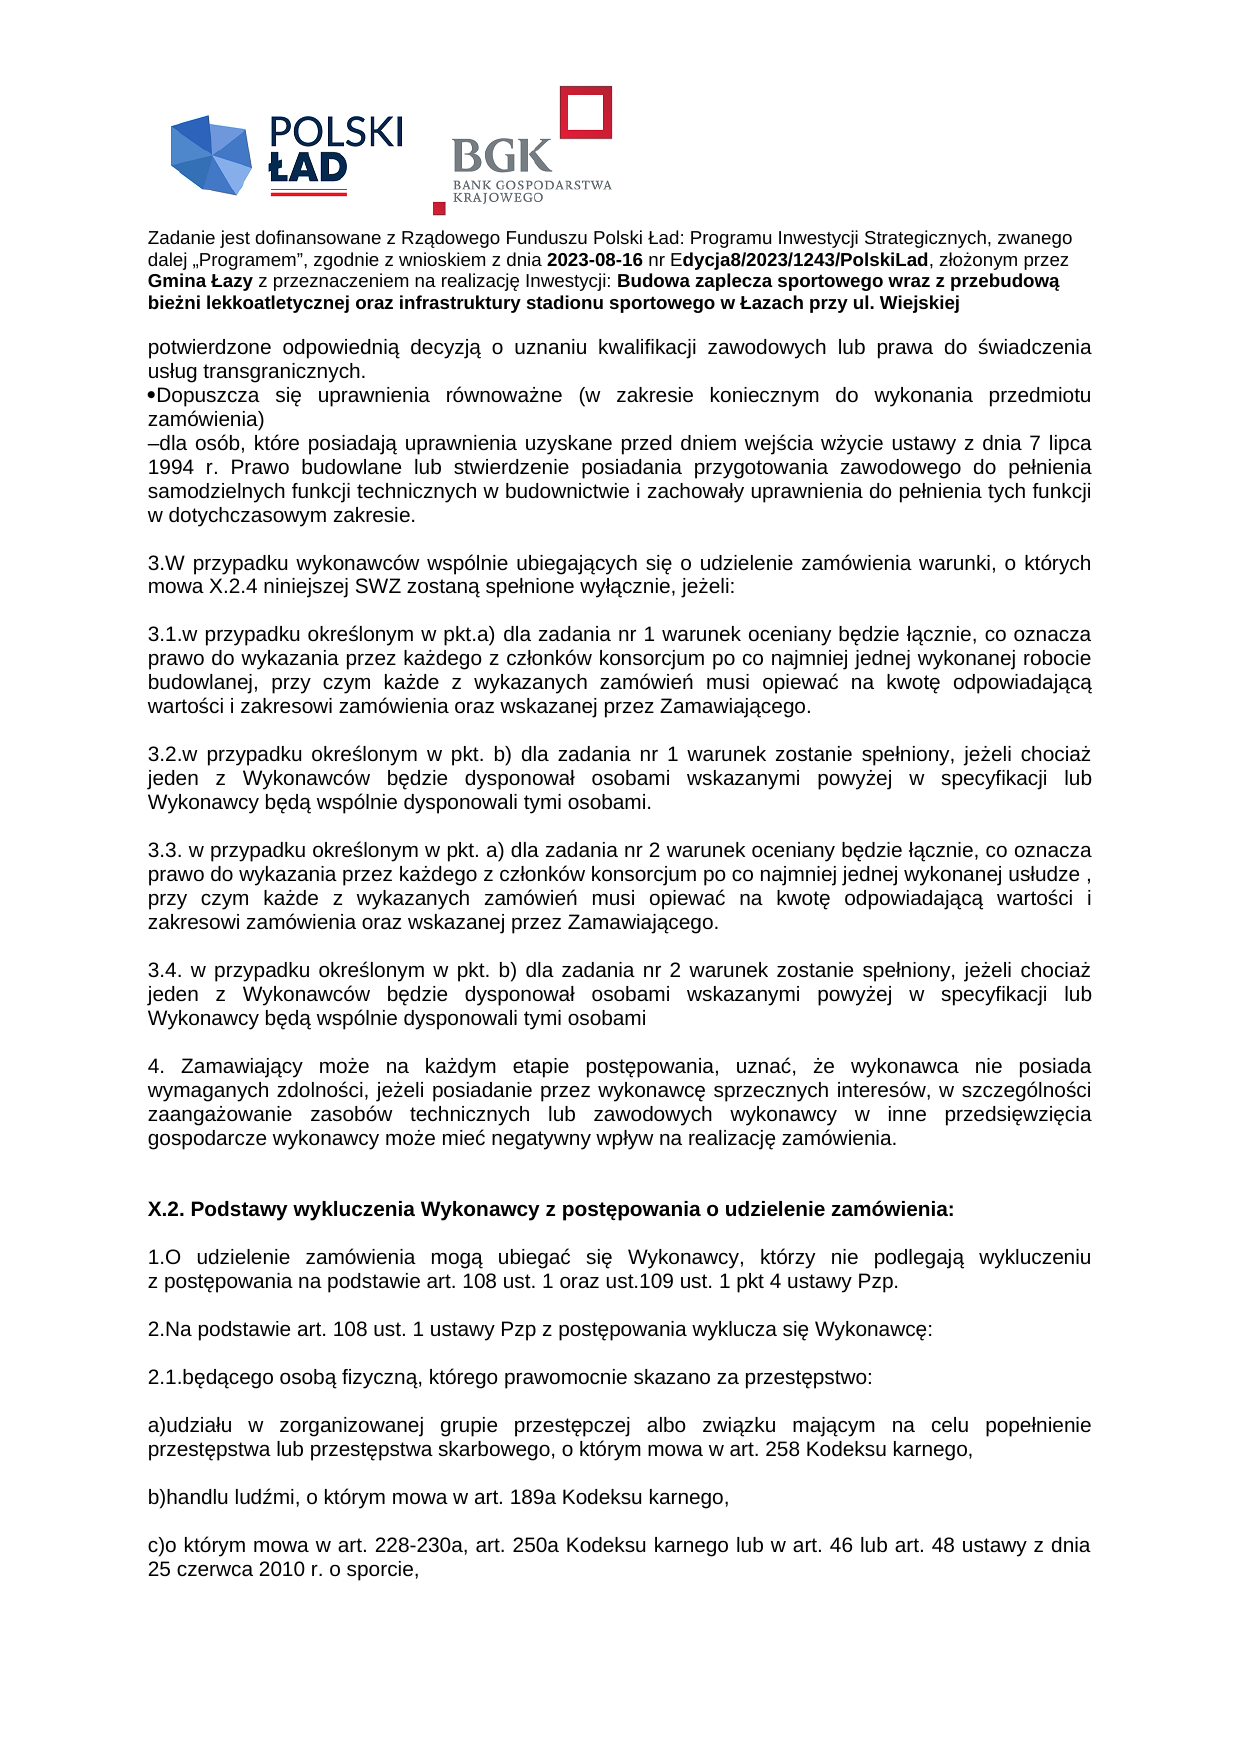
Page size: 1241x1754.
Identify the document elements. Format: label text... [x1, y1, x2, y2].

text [148, 335, 1093, 383]
text Dopuszcza się uprawnienia równoważne (w zakresie koniecznym do wykonania przedmiotu zamówienia) [148, 383, 1093, 431]
text X.2. Podstawy wykluczenia Wykonawcy z postępowania o udzielenie zamówienia: [148, 1197, 1093, 1221]
text –dla osób, które posiadają uprawnienia uzyskane przed dniem wejścia wżycie ustawy z dnia 7 lipca 1994 r. Prawo budowlane lub stwierdzenie posiadania przygotowania zawodowego do pełnienia samodzielnych funkcji technicznych w budownictwie i zachowały uprawnienia do pełnienia tych funkcji w dotychczasowym zakresie. [148, 431, 1093, 526]
text 2.Na podstawie art. 108 ust. 1 ustawy Pzp z postępowania wyklucza się Wykonawcę: [148, 1317, 1093, 1341]
text 3.W przypadku wykonawców wspólnie ubiegających się o udzielenie zamówienia warunki, o których mowa X.2.4 niniejszej SWZ zostaną spełnione wyłącznie, jeżeli: [148, 550, 1093, 598]
text 4. Zamawiający może na każdym etapie postępowania, uznać, że wykonawca nie posiada wymaganych zdolności, jeżeli posiadanie przez wykonawcę sprzecznych interesów, w szczególności zaangażowanie zasobów technicznych lub zawodowych wykonawcy w inne przedsięwzięcia gospodarcze wykonawcy może mieć negatywny wpływ na realizację zamówienia. [148, 1053, 1093, 1149]
text b)handlu ludźmi, o którym mowa w art. 189a Kodeksu karnego, [148, 1485, 1093, 1509]
text 3.2.w przypadku określonym w pkt. b) dla zadania nr 1 warunek zostanie spełniony, jeżeli chociaż jeden z Wykonawców będzie dysponował osobami wskazanymi powyżej w specyfikacji lub Wykonawcy będą wspólnie dysponowali tymi osobami. [148, 742, 1093, 814]
text 3.1.w przypadku określonym w pkt.a) dla zadania nr 1 warunek oceniany będzie łącznie, co oznacza prawo do wykazania przez każdego z członków konsorcjum po co najmniej jednej wykonanej robocie budowlanej, przy czym każde z wykazanych zamówień musi opiewać na kwotę odpowiadającą wartości i zakresowi zamówienia oraz wskazanej przez Zamawiającego. [148, 622, 1093, 718]
text 2.1.będącego osobą fizyczną, którego prawomocnie skazano za przestępstwo: [148, 1365, 1093, 1389]
text 3.3. w przypadku określonym w pkt. a) dla zadania nr 2 warunek oceniany będzie łącznie, co oznacza prawo do wykazania przez każdego z członków konsorcjum po co najmniej jednej wykonanej usłudze , przy czym każde z wykazanych zamówień musi opiewać na kwotę odpowiadającą wartości i zakresowi zamówienia oraz wskazanej przez Zamawiającego. [148, 838, 1093, 934]
text 3.4. w przypadku określonym w pkt. b) dla zadania nr 2 warunek zostanie spełniony, jeżeli chociaż jeden z Wykonawców będzie dysponował osobami wskazanymi powyżej w specyfikacji lub Wykonawcy będą wspólnie dysponowali tymi osobami [148, 958, 1093, 1029]
text c)o którym mowa w art. 228-230a, art. 250a Kodeksu karnego lub w art. 46 lub art. 48 ustawy z dnia 25 czerwca 2010 r. o sporcie, [148, 1533, 1093, 1581]
text 1.O udzielenie zamówienia mogą ubiegać się Wykonawcy, którzy nie podlegają wykluczeniu z postępowania na podstawie art. 108 ust. 1 oraz ust.109 ust. 1 pkt 4 ustawy Pzp. [148, 1245, 1093, 1293]
text a)udziału w zorganizowanej grupie przestępczej albo związku mającym na celu popełnienie przestępstwa lub przestępstwa skarbowego, o którym mowa w art. 258 Kodeksu karnego, [148, 1413, 1093, 1461]
